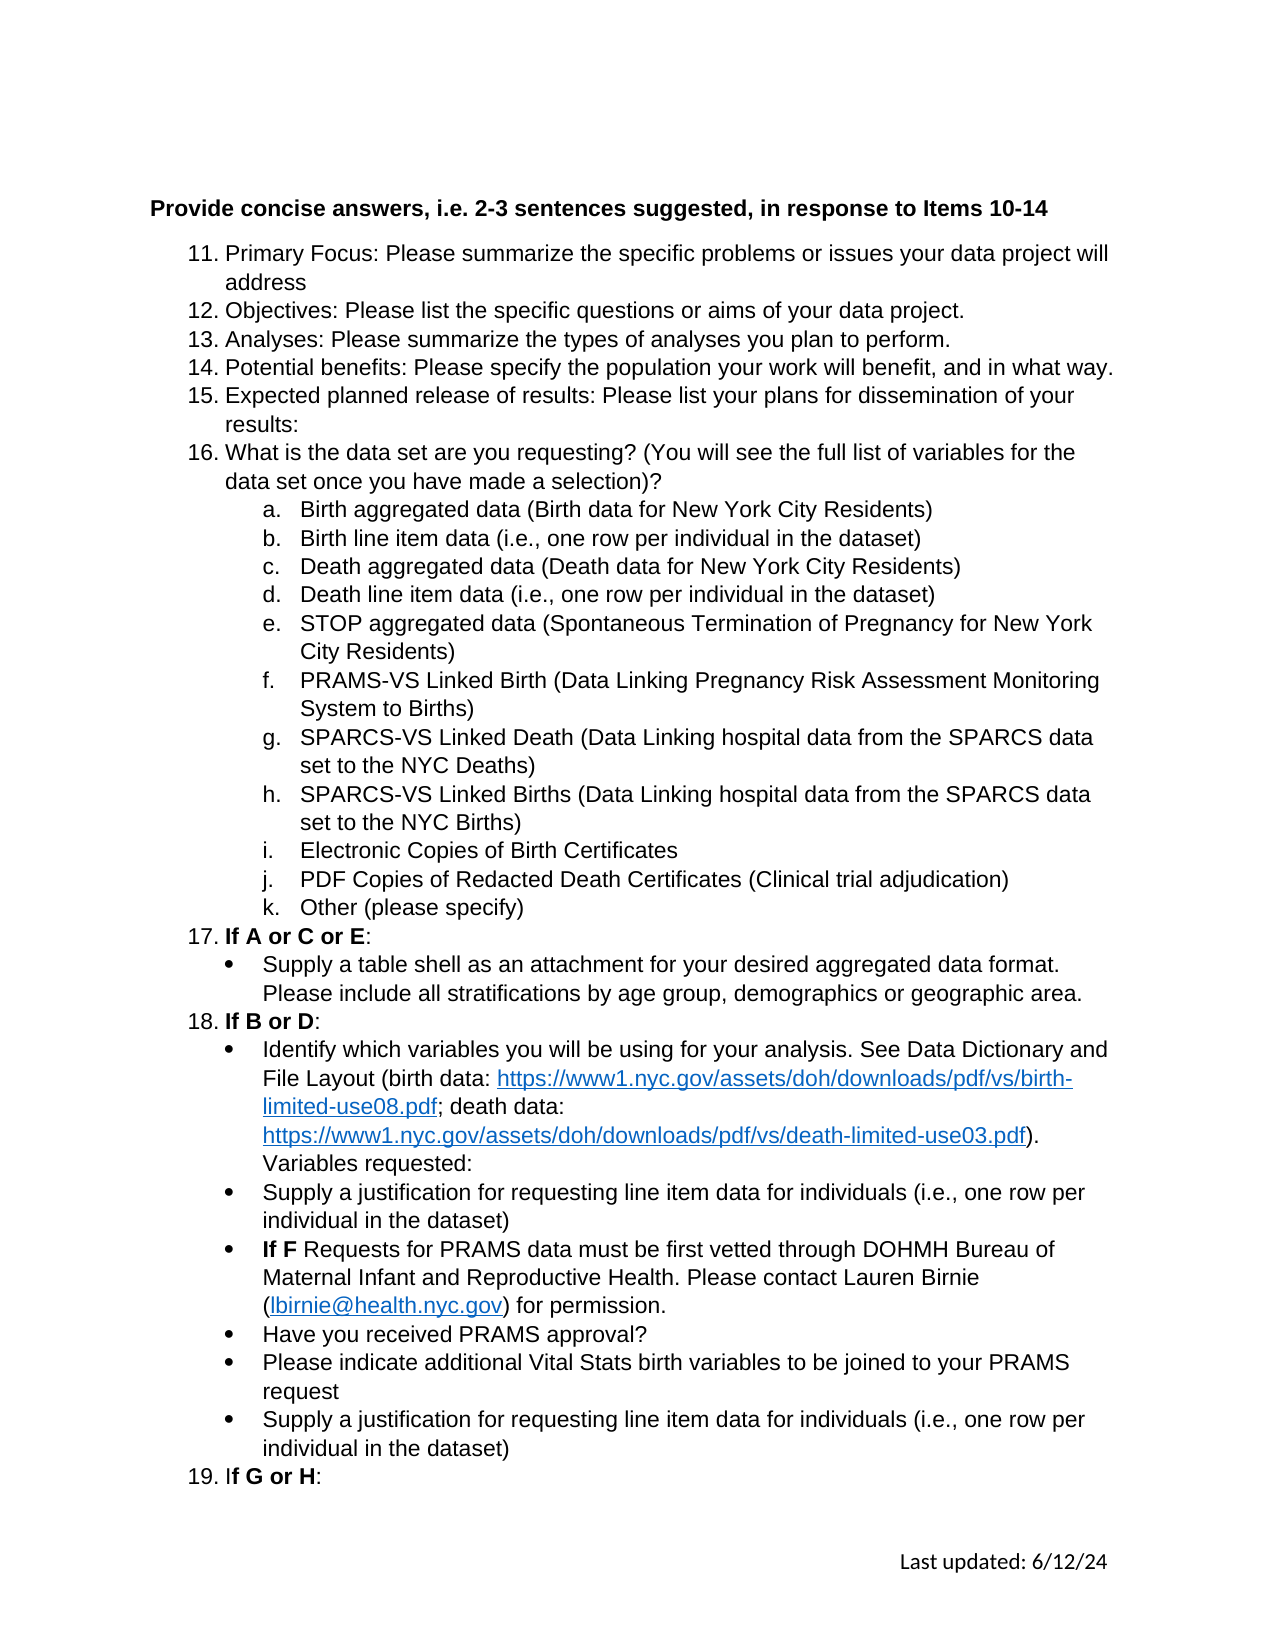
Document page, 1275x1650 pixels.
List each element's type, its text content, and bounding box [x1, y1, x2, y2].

list If B or D: [187, 1008, 1125, 1034]
list If A or C or E: [187, 923, 1125, 949]
list STOP aggregated data (Spontaneous Termination of Pregnancy for New York City Residents) [262, 610, 1125, 665]
list Death line item data (i.e., one row per individual in the dataset) [262, 581, 1125, 608]
list PDF Copies of Redacted Death Certificates (Clinical trial adjudication) [262, 866, 1125, 892]
list Analyses: Please summarize the types of analyses you plan to perform. [187, 326, 1125, 352]
list SPARCS-VS Linked Births (Data Linking hospital data from the SPARCS data set to the NYC Births) [262, 781, 1125, 835]
list Supply a table shell as an attachment for your desired aggregated data format. Please include all stratifications by age group, demographics or geographic area. [225, 951, 1125, 1006]
list Primary Focus: Please summarize the specific problems or issues your data project will address [187, 240, 1125, 295]
list Birth line item data (i.e., one row per individual in the dataset) [262, 524, 1125, 551]
text Provide concise answers, i.e. 2-3 sentences suggested, in response to Items 10-14 [150, 195, 1125, 221]
list What is the data set are you requesting? (You will see the full list of variables for the data set once you have made a selection)? [187, 439, 1125, 494]
list If F Requests for PRAMS data must be first vetted through DOHMH Bureau of Maternal Infant and Reproductive Health. Please contact Lauren Birnie (lbirnie@health.nyc.gov) for permission. [225, 1236, 1125, 1319]
list Other (please specify) [262, 894, 1125, 921]
list PRAMS-VS Linked Birth (Data Linking Pregnancy Risk Assessment Monitoring System to Births) [262, 667, 1125, 722]
list Supply a justification for requesting line item data for individuals (i.e., one row per individual in the dataset) [225, 1406, 1125, 1461]
list Variables requested: [262, 1150, 1125, 1177]
list SPARCS-VS Linked Death (Data Linking hospital data from the SPARCS data set to the NYC Deaths) [262, 724, 1125, 778]
list If G or H: [187, 1463, 1125, 1489]
list Identify which variables you will be using for your analysis. See Data Dictionary and File Layout (birth data: https://www1.nyc.gov/assets/doh/downloads/pdf/vs/birth-limited-use08.pdf; death data: https://www1.nyc.gov/assets/doh/downloads/pdf/vs/death-limited-use03.pdf). [225, 1036, 1125, 1148]
list Please indicate additional Vital Stats birth variables to be joined to your PRAMS request [225, 1349, 1125, 1404]
list Potential benefits: Please specify the population your work will benefit, and in what way. [187, 354, 1125, 380]
list Electronic Copies of Birth Certificates [262, 837, 1125, 864]
list Expected planned release of results: Please list your plans for dissemination of your results: [187, 382, 1125, 437]
list Supply a justification for requesting line item data for individuals (i.e., one row per individual in the dataset) [225, 1179, 1125, 1233]
list Birth aggregated data (Birth data for New York City Residents) [262, 496, 1125, 522]
list Have you received PRAMS approval? [225, 1321, 1125, 1347]
list Objectives: Please list the specific questions or aims of your data project. [187, 297, 1125, 323]
list Death aggregated data (Death data for New York City Residents) [262, 553, 1125, 579]
